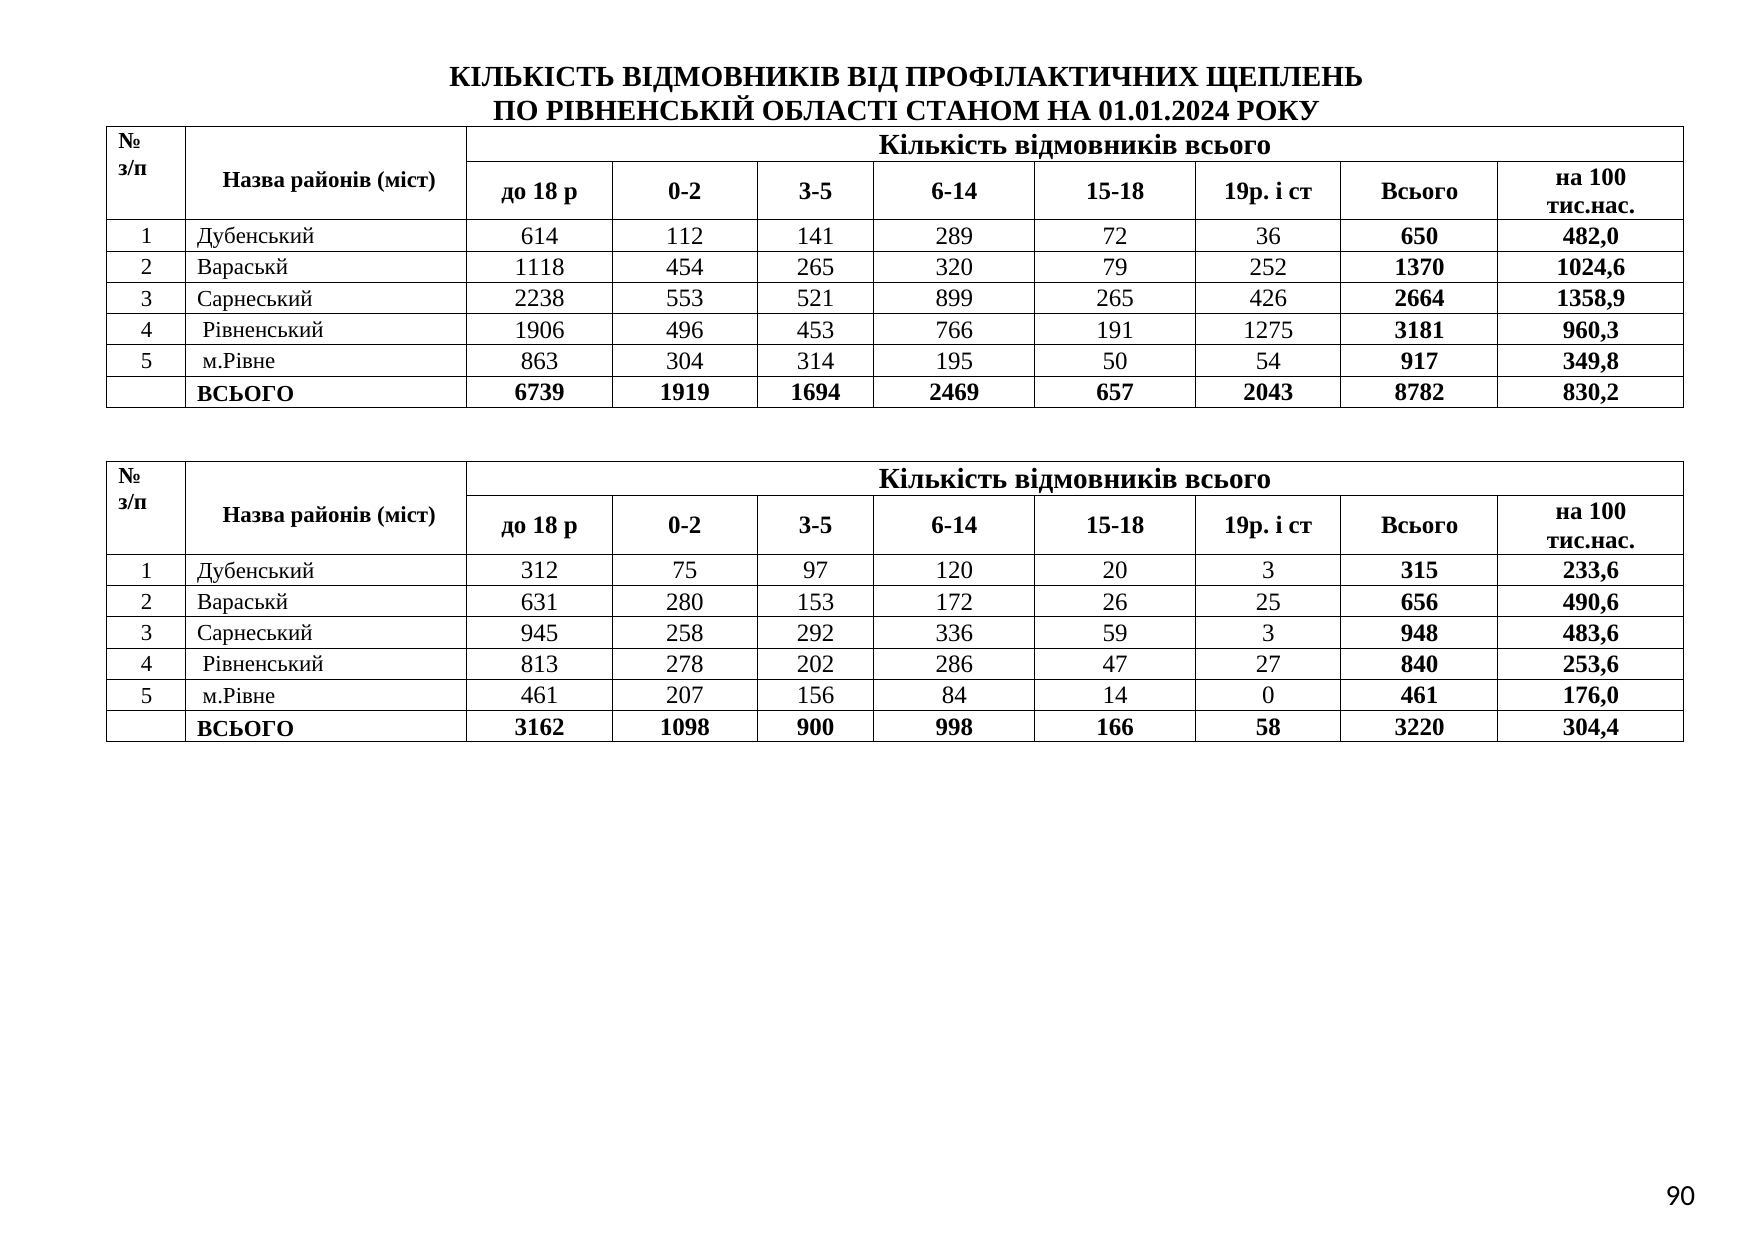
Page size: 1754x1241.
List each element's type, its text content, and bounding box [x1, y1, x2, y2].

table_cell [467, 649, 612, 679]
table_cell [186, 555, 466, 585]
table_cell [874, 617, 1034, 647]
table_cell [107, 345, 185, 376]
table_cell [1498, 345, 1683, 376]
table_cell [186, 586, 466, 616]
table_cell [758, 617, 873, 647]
text ПО РІВНЕНСЬКІЙ ОБЛАСТІ СТАНОМ НА 01.01.2024 РОКУ [118, 93, 1695, 126]
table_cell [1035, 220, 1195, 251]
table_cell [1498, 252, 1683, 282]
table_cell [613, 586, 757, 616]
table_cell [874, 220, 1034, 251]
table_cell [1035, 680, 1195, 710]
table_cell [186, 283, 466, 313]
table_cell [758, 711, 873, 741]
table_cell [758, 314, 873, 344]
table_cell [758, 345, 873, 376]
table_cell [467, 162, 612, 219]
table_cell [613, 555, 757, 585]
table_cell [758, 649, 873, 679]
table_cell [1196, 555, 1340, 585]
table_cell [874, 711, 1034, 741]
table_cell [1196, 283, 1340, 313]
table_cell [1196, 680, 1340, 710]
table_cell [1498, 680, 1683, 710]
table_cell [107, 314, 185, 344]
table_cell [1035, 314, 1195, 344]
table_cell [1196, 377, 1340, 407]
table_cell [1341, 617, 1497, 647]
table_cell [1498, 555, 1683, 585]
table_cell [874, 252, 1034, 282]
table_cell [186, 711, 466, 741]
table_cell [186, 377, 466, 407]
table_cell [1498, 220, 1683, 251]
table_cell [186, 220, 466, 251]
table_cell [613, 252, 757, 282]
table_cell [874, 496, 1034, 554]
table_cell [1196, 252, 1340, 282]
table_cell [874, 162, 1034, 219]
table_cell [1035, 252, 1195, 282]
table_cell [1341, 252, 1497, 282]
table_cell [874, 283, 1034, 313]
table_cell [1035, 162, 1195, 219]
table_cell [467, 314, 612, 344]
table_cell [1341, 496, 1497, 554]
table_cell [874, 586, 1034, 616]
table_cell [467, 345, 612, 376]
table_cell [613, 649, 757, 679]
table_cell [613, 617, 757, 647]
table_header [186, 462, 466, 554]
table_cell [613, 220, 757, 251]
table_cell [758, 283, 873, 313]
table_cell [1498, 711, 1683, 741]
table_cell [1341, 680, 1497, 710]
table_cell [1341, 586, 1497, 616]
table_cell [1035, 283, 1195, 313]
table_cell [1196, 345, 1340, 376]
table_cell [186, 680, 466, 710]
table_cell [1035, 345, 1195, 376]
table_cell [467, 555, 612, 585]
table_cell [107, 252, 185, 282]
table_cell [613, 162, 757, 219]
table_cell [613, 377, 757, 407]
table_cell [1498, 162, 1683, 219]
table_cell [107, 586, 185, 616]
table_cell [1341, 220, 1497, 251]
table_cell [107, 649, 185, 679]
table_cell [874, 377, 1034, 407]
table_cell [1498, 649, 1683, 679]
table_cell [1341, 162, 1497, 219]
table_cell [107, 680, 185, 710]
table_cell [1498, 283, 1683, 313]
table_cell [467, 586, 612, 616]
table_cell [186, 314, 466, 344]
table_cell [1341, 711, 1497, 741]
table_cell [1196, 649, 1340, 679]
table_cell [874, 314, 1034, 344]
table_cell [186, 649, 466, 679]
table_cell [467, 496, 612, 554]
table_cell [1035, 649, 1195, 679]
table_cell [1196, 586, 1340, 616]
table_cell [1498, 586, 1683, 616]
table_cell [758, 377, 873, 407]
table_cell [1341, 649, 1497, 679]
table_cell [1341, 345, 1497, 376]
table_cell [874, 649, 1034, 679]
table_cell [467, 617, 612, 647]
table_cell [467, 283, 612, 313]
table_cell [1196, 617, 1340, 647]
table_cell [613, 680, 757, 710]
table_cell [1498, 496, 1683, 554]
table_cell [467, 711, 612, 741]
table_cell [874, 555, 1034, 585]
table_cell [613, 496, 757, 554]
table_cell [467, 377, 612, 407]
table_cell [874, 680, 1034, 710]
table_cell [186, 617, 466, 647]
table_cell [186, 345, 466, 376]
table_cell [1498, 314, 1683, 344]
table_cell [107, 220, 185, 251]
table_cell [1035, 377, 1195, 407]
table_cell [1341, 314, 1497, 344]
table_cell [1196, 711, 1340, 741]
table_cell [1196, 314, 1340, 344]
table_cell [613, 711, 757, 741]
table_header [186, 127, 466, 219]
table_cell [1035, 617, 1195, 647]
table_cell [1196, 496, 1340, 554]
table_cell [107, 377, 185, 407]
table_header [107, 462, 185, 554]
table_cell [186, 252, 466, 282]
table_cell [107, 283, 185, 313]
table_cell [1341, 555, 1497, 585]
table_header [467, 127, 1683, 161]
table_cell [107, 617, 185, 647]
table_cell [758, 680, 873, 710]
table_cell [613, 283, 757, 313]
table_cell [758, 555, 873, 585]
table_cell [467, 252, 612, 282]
text КІЛЬКІСТЬ ВІДМОВНИКІВ ВІД ПРОФІЛАКТИЧНИХ ЩЕПЛЕНЬ [118, 59, 1695, 93]
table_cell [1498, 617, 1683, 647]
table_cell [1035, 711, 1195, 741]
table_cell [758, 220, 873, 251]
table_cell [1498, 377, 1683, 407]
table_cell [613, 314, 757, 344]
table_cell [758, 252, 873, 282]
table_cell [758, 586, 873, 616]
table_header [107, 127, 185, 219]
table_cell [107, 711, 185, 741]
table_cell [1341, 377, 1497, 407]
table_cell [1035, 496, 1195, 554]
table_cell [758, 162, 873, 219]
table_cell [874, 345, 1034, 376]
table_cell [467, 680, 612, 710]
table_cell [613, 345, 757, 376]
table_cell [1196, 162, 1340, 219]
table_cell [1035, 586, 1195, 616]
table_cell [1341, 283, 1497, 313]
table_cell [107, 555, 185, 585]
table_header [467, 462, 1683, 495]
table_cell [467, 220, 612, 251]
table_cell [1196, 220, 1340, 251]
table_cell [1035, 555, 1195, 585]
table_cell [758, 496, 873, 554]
